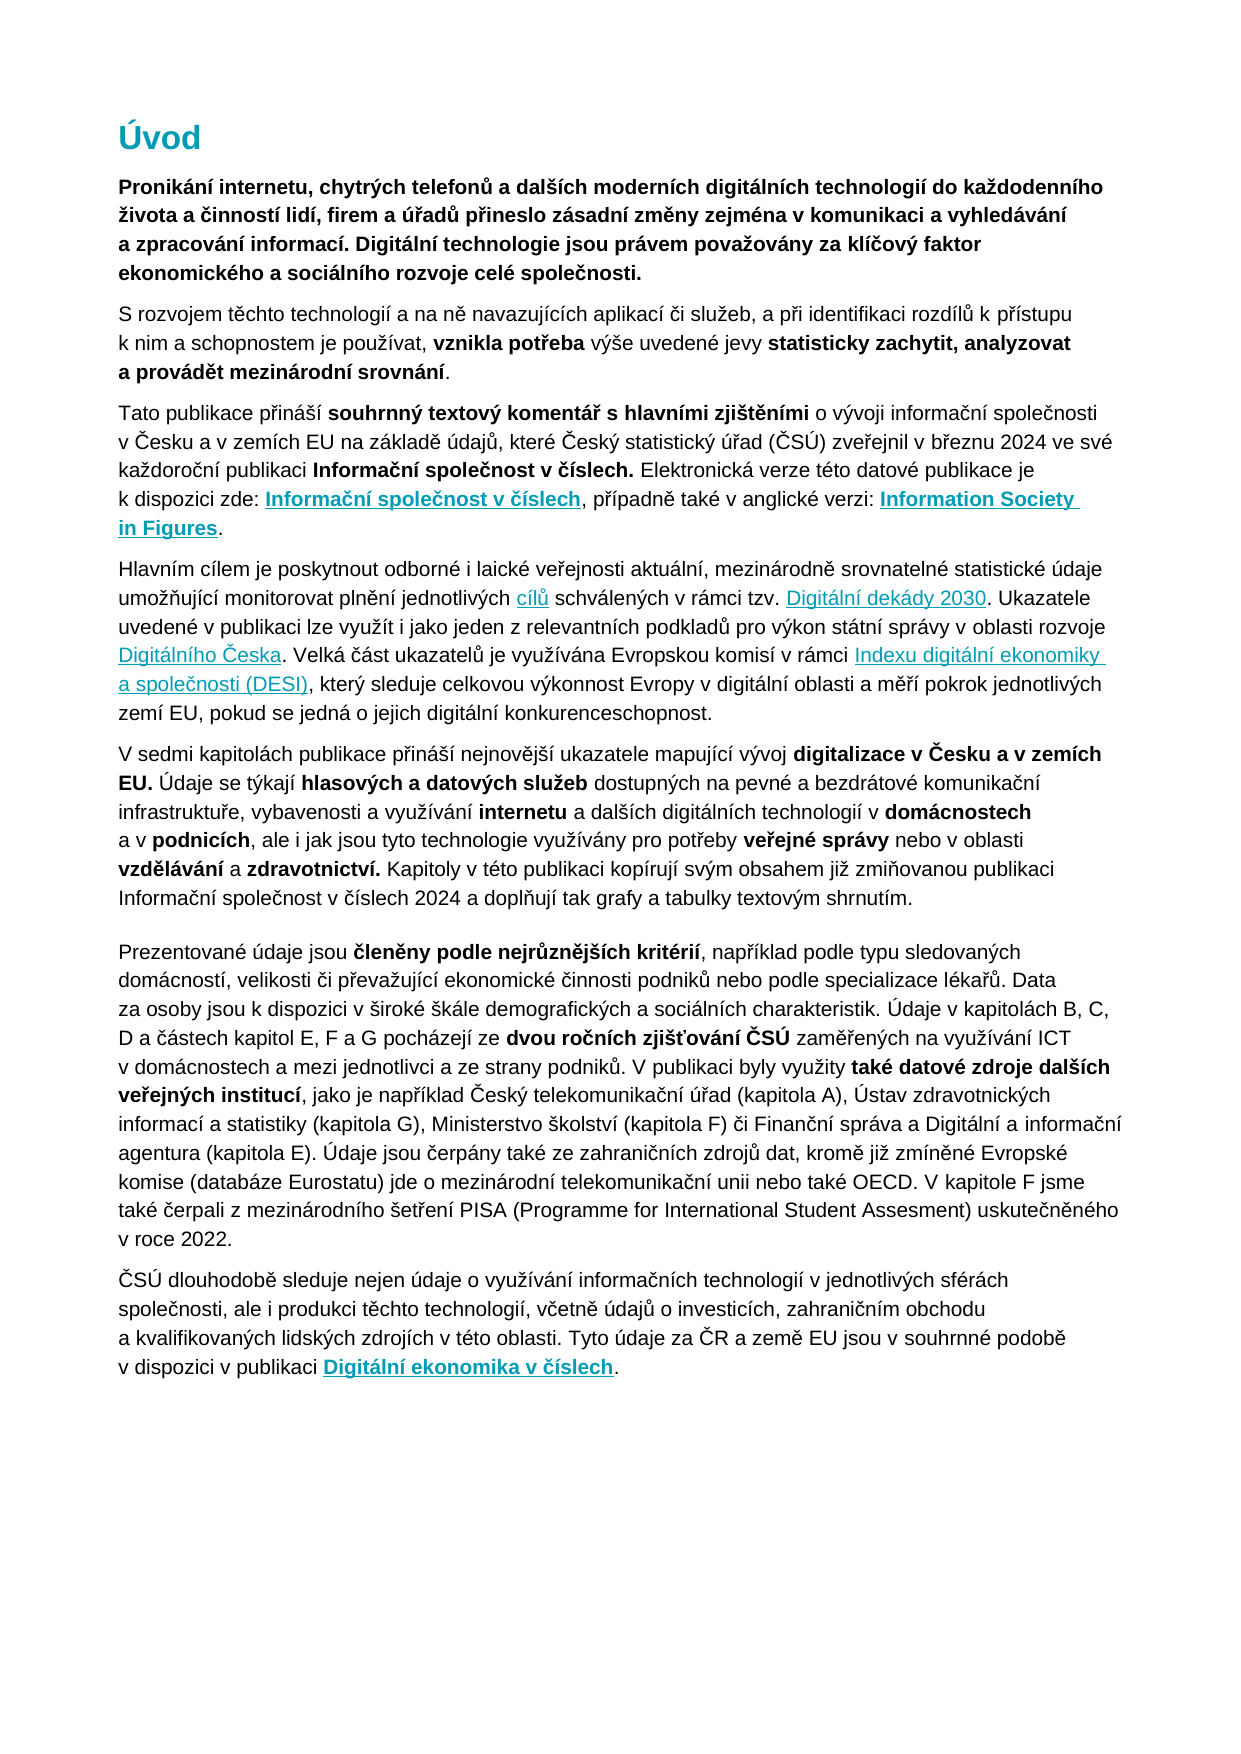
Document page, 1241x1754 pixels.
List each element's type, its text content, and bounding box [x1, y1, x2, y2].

subtitle Úvod [118, 118, 1122, 157]
text S rozvojem těchto technologií a na ně navazujících aplikací či služeb, a při identifikaci rozdílů k přístupu k nim a schopnostem je používat, vznikla potřeba výše uvedené jevy statisticky zachytit, analyzovat a provádět mezinárodní srovnání. [118, 302, 1122, 383]
text V sedmi kapitolách publikace přináší nejnovější ukazatele mapující vývoj digitalizace v Česku a v zemích EU. Údaje se týkají hlasových a datových služeb dostupných na pevné a bezdrátové komunikační infrastruktuře, vybavenosti a využívání internetu a dalších digitálních technologií v domácnostech a v podnicích, ale i jak jsou tyto technologie využívány pro potřeby veřejné správy nebo v oblasti vzdělávání a zdravotnictví. Kapitoly v této publikaci kopírují svým obsahem již zmiňovanou publikaci Informační společnost v číslech 2024 a doplňují tak grafy a tabulky textovým shrnutím. [118, 742, 1122, 910]
text Hlavním cílem je poskytnout odborné i laické veřejnosti aktuální, mezinárodně srovnatelné statistické údaje umožňující monitorovat plnění jednotlivých cílů schválených v rámci tzv. Digitální dekády 2030. Ukazatele uvedené v publikaci lze využít i jako jeden z relevantních podkladů pro výkon státní správy v oblasti rozvoje Digitálního Česka. Velká část ukazatelů je využívána Evropskou komisí v rámci Indexu digitální ekonomiky a společnosti (DESI), který sleduje celkovou výkonnost Evropy v digitální oblasti a měří pokrok jednotlivých zemí EU, pokud se jedná o jejich digitální konkurenceschopnost. [118, 557, 1122, 725]
text Tato publikace přináší souhrnný textový komentář s hlavními zjištěními o vývoji informační společnosti v Česku a v zemích EU na základě údajů, které Český statistický úřad (ČSÚ) zveřejnil v březnu 2024 ve své každoroční publikaci Informační společnost v číslech. Elektronická verze této datové publikace je k dispozici zde: Informační společnost v číslech, případně také v anglické verzi: Information Society in Figures. [118, 401, 1122, 540]
text Prezentované údaje jsou členěny podle nejrůznějších kritérií, například podle typu sledovaných domácností, velikosti či převažující ekonomické činnosti podniků nebo podle specializace lékařů. Data za osoby jsou k dispozici v široké škále demografických a sociálních charakteristik. Údaje v kapitolách B, C, D a částech kapitol E, F a G pocházejí ze dvou ročních zjišťování ČSÚ zaměřených na využívání ICT v domácnostech a mezi jednotlivci a ze strany podniků. V publikaci byly využity také datové zdroje dalších veřejných institucí, jako je například Český telekomunikační úřad (kapitola A), Ústav zdravotnických informací a statistiky (kapitola G), Ministerstvo školství (kapitola F) či Finanční správa a Digitální a informační agentura (kapitola E). Údaje jsou čerpány také ze zahraničních zdrojů dat, kromě již zmíněné Evropské komise (databáze Eurostatu) jde o mezinárodní telekomunikační unii nebo také OECD. V kapitole F jsme také čerpali z mezinárodního šetření PISA (Programme for International Student Assesment) uskutečněného v roce 2022. [118, 939, 1122, 1251]
text ČSÚ dlouhodobě sleduje nejen údaje o využívání informačních technologií v jednotlivých sférách společnosti, ale i produkci těchto technologií, včetně údajů o investicích, zahraničním obchodu a kvalifikovaných lidských zdrojích v této oblasti. Tyto údaje za ČR a země EU jsou v souhrnné podobě v dispozici v publikaci Digitální ekonomika v číslech. [118, 1268, 1122, 1378]
text Pronikání internetu, chytrých telefonů a dalších moderních digitálních technologií do každodenního života a činností lidí, firem a úřadů přineslo zásadní změny zejména v komunikaci a vyhledávání a zpracování informací. Digitální technologie jsou právem považovány za klíčový faktor ekonomického a sociálního rozvoje celé společnosti. [118, 174, 1122, 285]
